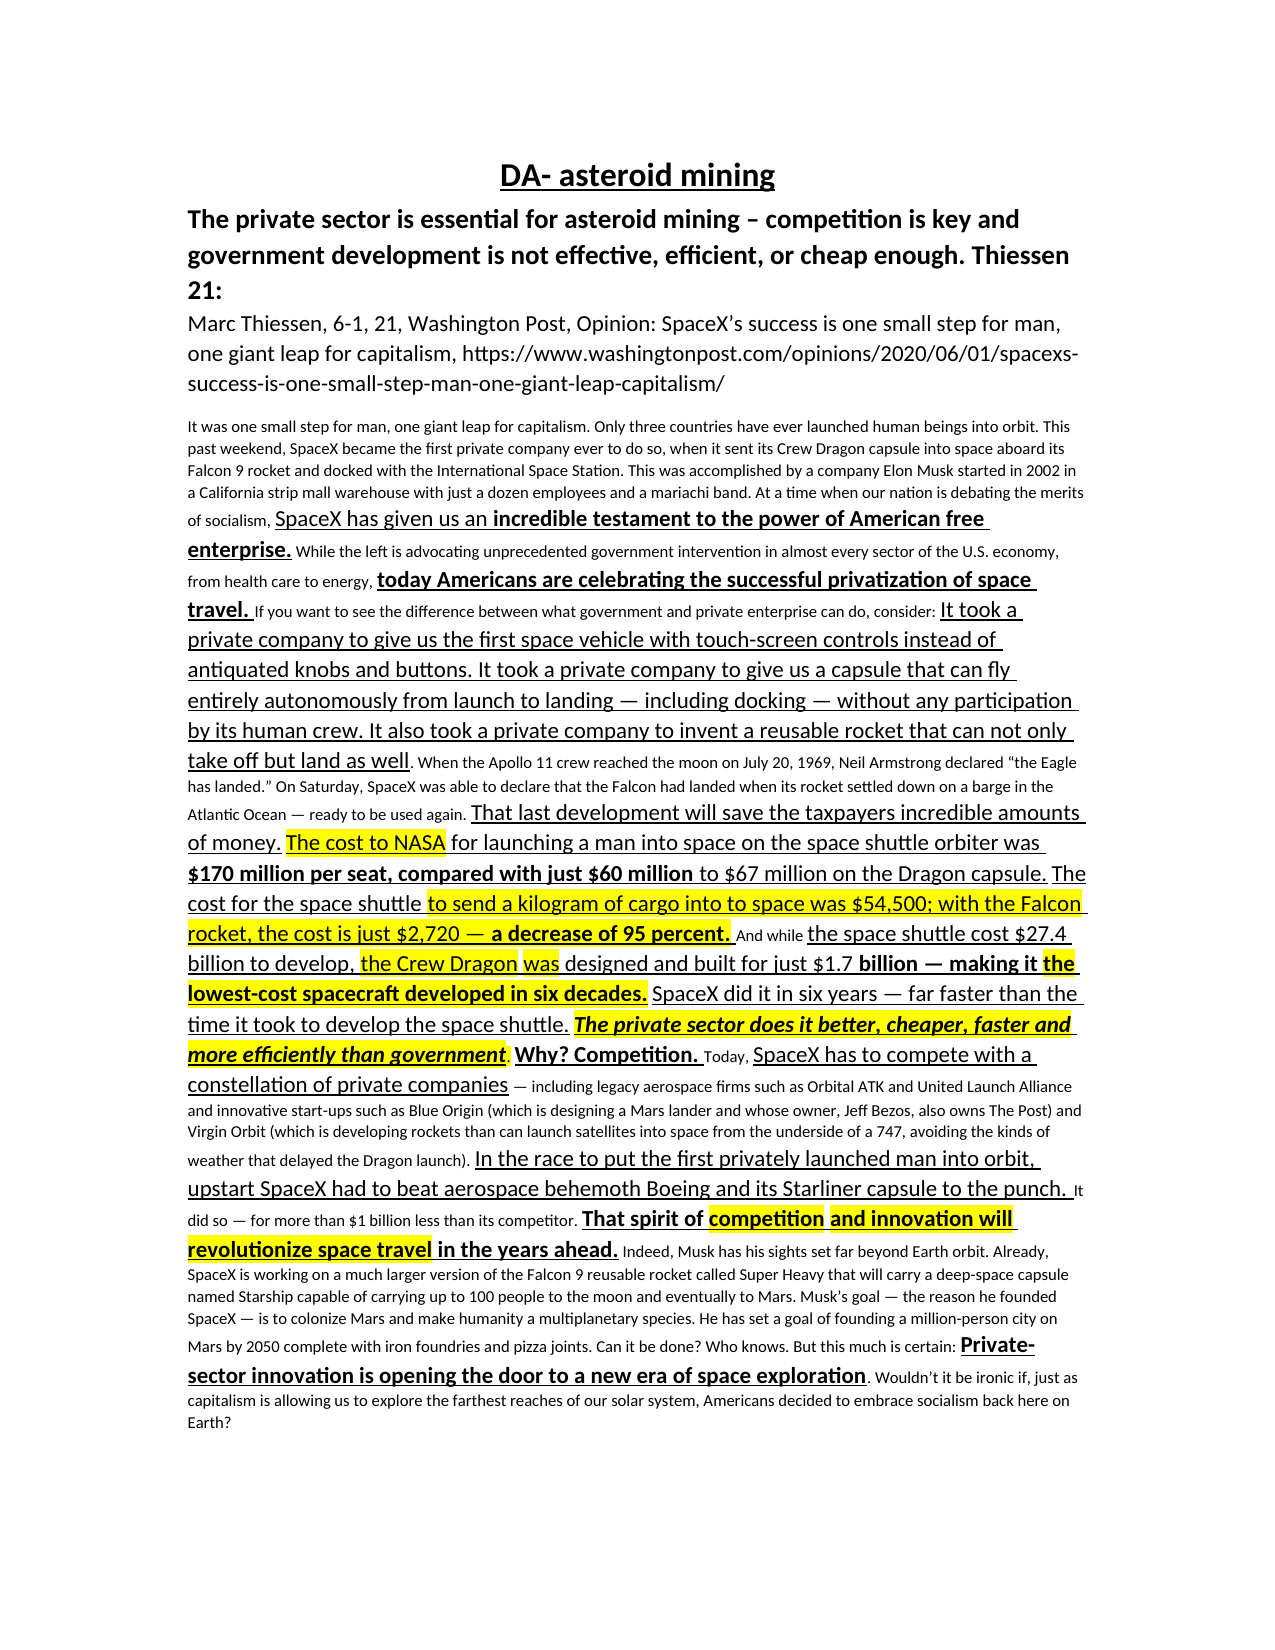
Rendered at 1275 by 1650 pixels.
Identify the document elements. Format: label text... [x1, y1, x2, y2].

text Marc Thiessen, 6-1, 21, Washington Post, Opinion: SpaceX’s success is one small step for man, one giant leap for capitalism, https://www.washingtonpost.com/opinions/2020/06/01/spacexs-success-is-one-small-step-man-one-giant-leap-capitalism/ [187, 309, 1087, 398]
subtitle DA- asteroid mining [187, 154, 1087, 195]
text It was one small step for man, one giant leap for capitalism. Only three countries have ever launched human beings into orbit. This past weekend, SpaceX became the first private company ever to do so, when it sent its Crew Dragon capsule into space aboard its Falcon 9 rocket and docked with the International Space Station. This was accomplished by a company Elon Musk started in 2002 in a California strip mall warehouse with just a dozen employees and a mariachi band. At a time when our nation is debating the merits of socialism, SpaceX has given us an incredible testament to the power of American free enterprise. While the left is advocating unprecedented government intervention in almost every sector of the U.S. economy, from health care to energy, today Americans are celebrating the successful privatization of space travel. If you want to see the difference between what government and private enterprise can do, consider: It took a private company to give us the first space vehicle with touch-screen controls instead of antiquated knobs and buttons. It took a private company to give us a capsule that can fly entirely autonomously from launch to landing — including docking — without any participation by its human crew. It also took a private company to invent a reusable rocket that can not only take off but land as well. When the Apollo 11 crew reached the moon on July 20, 1969, Neil Armstrong declared “the Eagle has landed.” On Saturday, SpaceX was able to declare that the Falcon had landed when its rocket settled down on a barge in the Atlantic Ocean — ready to be used again. That last development will save the taxpayers incredible amounts of money. The cost to NASA for launching a man into space on the space shuttle orbiter was $170 million per seat, compared with just $60 million to $67 million on the Dragon capsule. The cost for the space shuttle to send a kilogram of cargo into to space was $54,500; with the Falcon rocket, the cost is just $2,720 — a decrease of 95 percent. And while the space shuttle cost $27.4 billion to develop, the Crew Dragon was designed and built for just $1.7 billion — making it the lowest-cost spacecraft developed in six decades. SpaceX did it in six years — far faster than the time it took to develop the space shuttle. The private sector does it better, cheaper, faster and more efficiently than government. Why? Competition. Today, SpaceX has to compete with a constellation of private companies — including legacy aerospace firms such as Orbital ATK and United Launch Alliance and innovative start-ups such as Blue Origin (which is designing a Mars lander and whose owner, Jeff Bezos, also owns The Post) and Virgin Orbit (which is developing rockets than can launch satellites into space from the underside of a 747, avoiding the kinds of weather that delayed the Dragon launch). In the race to put the first privately launched man into orbit, upstart SpaceX had to beat aerospace behemoth Boeing and its Starliner capsule to the punch. It did so — for more than $1 billion less than its competitor. That spirit of competition and innovation will revolutionize space travel in the years ahead. Indeed, Musk has his sights set far beyond Earth orbit. Already, SpaceX is working on a much larger version of the Falcon 9 reusable rocket called Super Heavy that will carry a deep-space capsule named Starship capable of carrying up to 100 people to the moon and eventually to Mars. Musk’s goal — the reason he founded SpaceX — is to colonize Mars and make humanity a multiplanetary species. He has set a goal of founding a million-person city on Mars by 2050 complete with iron foundries and pizza joints. Can it be done? Who knows. But this much is certain: Private-sector innovation is opening the door to a new era of space exploration. Wouldn’t it be ironic if, just as capitalism is allowing us to explore the farthest reaches of our solar system, Americans decided to embrace socialism back here on Earth? [187, 914, 1087, 1433]
text It was one small step for man, one giant leap for capitalism. Only three countries have ever launched human beings into orbit. This past weekend, SpaceX became the first private company ever to do so, when it sent its Crew Dragon capsule into space aboard its Falcon 9 rocket and docked with the International Space Station. This was accomplished by a company Elon Musk started in 2002 in a California strip mall warehouse with just a dozen employees and a mariachi band. At a time when our nation is debating the merits of socialism, SpaceX has given us an incredible testament to the power of American free enterprise. While the left is advocating unprecedented government intervention in almost every sector of the U.S. economy, from health care to energy, today Americans are celebrating the successful privatization of space travel. If you want to see the difference between what government and private enterprise can do, consider: It took a private company to give us the first space vehicle with touch-screen controls instead of antiquated knobs and buttons. It took a private company to give us a capsule that can fly entirely autonomously from launch to landing — including docking — without any participation by its human crew. It also took a private company to invent a reusable rocket that can not only take off but land as well. When the Apollo 11 crew reached the moon on July 20, 1969, Neil Armstrong declared “the Eagle has landed.” On Saturday, SpaceX was able to declare that the Falcon had landed when its rocket settled down on a barge in the Atlantic Ocean — ready to be used again. That last development will save the taxpayers incredible amounts of money. The cost to NASA for launching a man into space on the space shuttle orbiter was $170 million per seat, compared with just $60 million to $67 million on the Dragon capsule. The cost for the space shuttle to send a kilogram of cargo into to space was $54,500; with the Falcon rocket, the cost is just $2,720 — a decrease of 95 percent. And while the space shuttle cost $27.4 billion to develop, the Crew Dragon was designed and built for just $1.7 billion — making it the lowest-cost spacecraft developed in six decades. SpaceX did it in six years — far faster than the time it took to develop the space shuttle. The private sector does it better, cheaper, faster and more efficiently than government. Why? Competition. Today, SpaceX has to compete with a constellation of private companies — including legacy aerospace firms such as Orbital ATK and United Launch Alliance and innovative start-ups such as Blue Origin (which is designing a Mars lander and whose owner, Jeff Bezos, also owns The Post) and Virgin Orbit (which is developing rockets than can launch satellites into space from the underside of a 747, avoiding the kinds of weather that delayed the Dragon launch). In the race to put the first privately launched man into orbit, upstart SpaceX had to beat aerospace behemoth Boeing and its Starliner capsule to the punch. It did so — for more than $1 billion less than its competitor. That spirit of competition and innovation will revolutionize space travel in the years ahead. Indeed, Musk has his sights set far beyond Earth orbit. Already, SpaceX is working on a much larger version of the Falcon 9 reusable rocket called Super Heavy that will carry a deep-space capsule named Starship capable of carrying up to 100 people to the moon and eventually to Mars. Musk’s goal — the reason he founded SpaceX — is to colonize Mars and make humanity a multiplanetary species. He has set a goal of founding a million-person city on Mars by 2050 complete with iron foundries and pizza joints. Can it be done? Who knows. But this much is certain: Private-sector innovation is opening the door to a new era of space exploration. Wouldn’t it be ironic if, just as capitalism is allowing us to explore the farthest reaches of our solar system, Americans decided to embrace socialism back here on Earth? [187, 416, 1087, 913]
subtitle The private sector is essential for asteroid mining – competition is key and government development is not effective, efficient, or cheap enough. Thiessen 21: [187, 202, 1087, 307]
